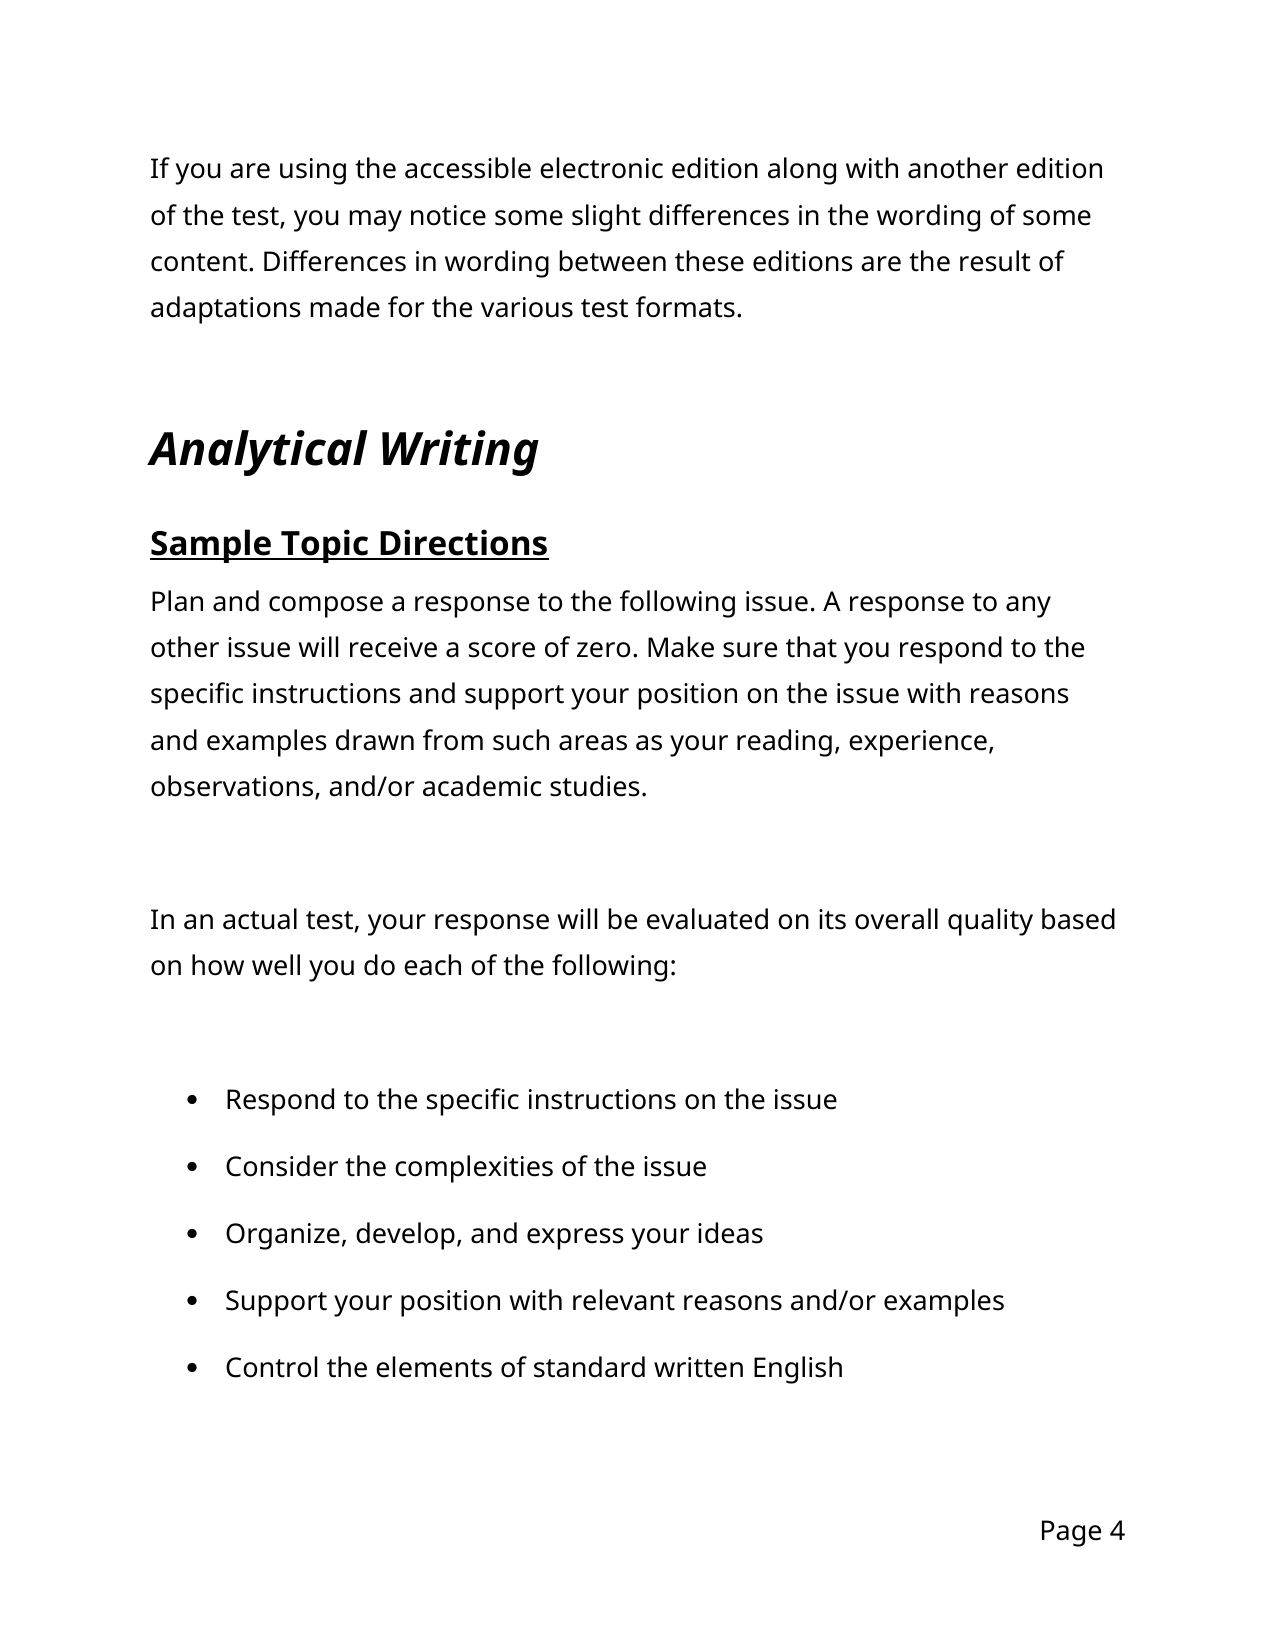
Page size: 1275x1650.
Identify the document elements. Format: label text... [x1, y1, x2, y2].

list Consider the complexities of the issue [187, 1147, 1125, 1184]
text Plan and compose a response to the following issue. A response to any other issue will receive a score of zero. Make sure that you respond to the specific instructions and support your position on the issue with reasons and examples drawn from such areas as your reading, experience, observations, and/or academic studies. [150, 583, 1125, 804]
text In an actual test, your response will be evaluated on its overall quality based on how well you do each of the following: [150, 901, 1125, 984]
list Respond to the specific instructions on the issue [187, 1081, 1125, 1117]
text If you are using the accessible electronic edition along with another edition of the test, you may notice some slight differences in the wording of some content. Differences in wording between these editions are the result of adaptations made for the various test formats. [150, 150, 1125, 325]
list Organize, develop, and express your ideas [187, 1214, 1125, 1251]
list Support your position with relevant reasons and/or examples [187, 1281, 1125, 1318]
subtitle Analytical Writing [150, 417, 1125, 479]
list Control the elements of standard written English [187, 1348, 1125, 1385]
subtitle Sample Topic Directions [150, 520, 1125, 565]
